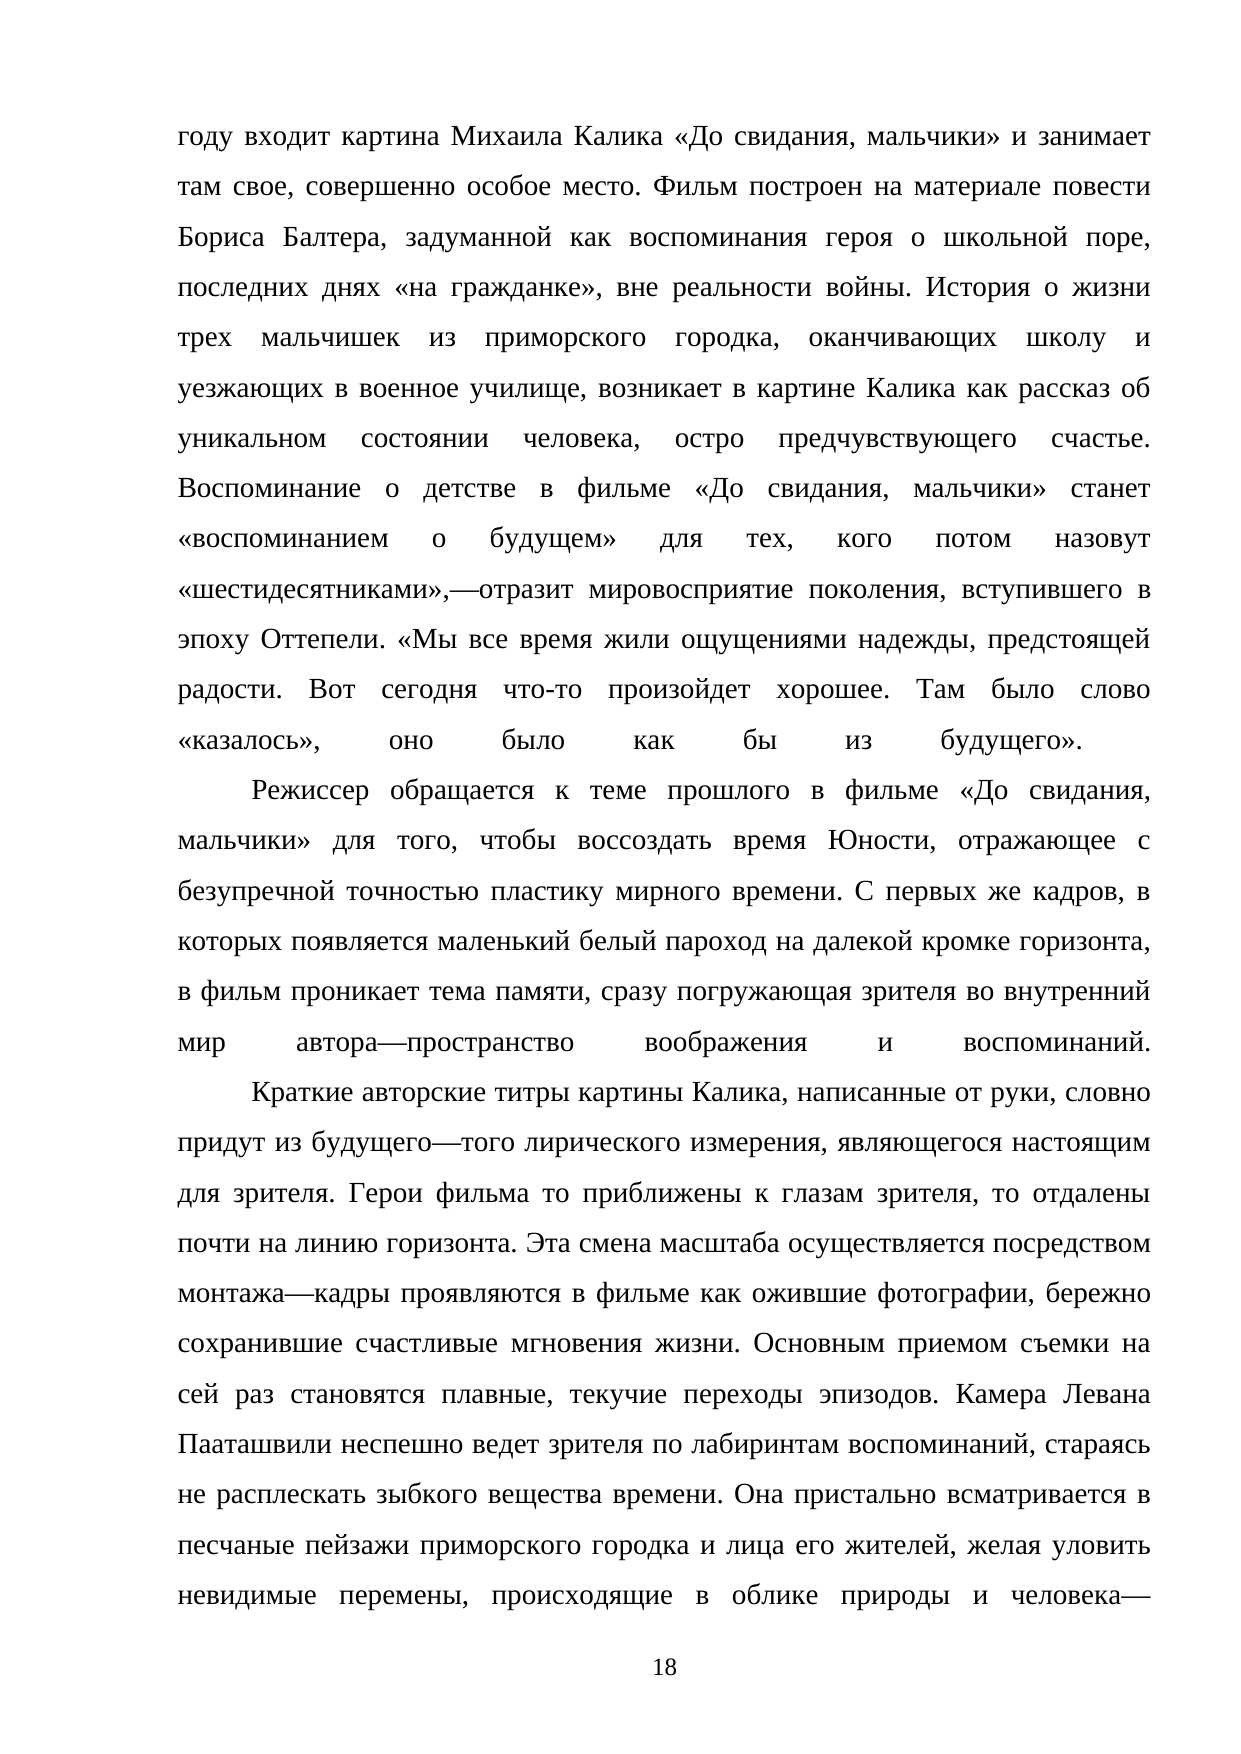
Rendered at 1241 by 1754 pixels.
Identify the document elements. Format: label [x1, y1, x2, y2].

text [177, 118, 1152, 1611]
